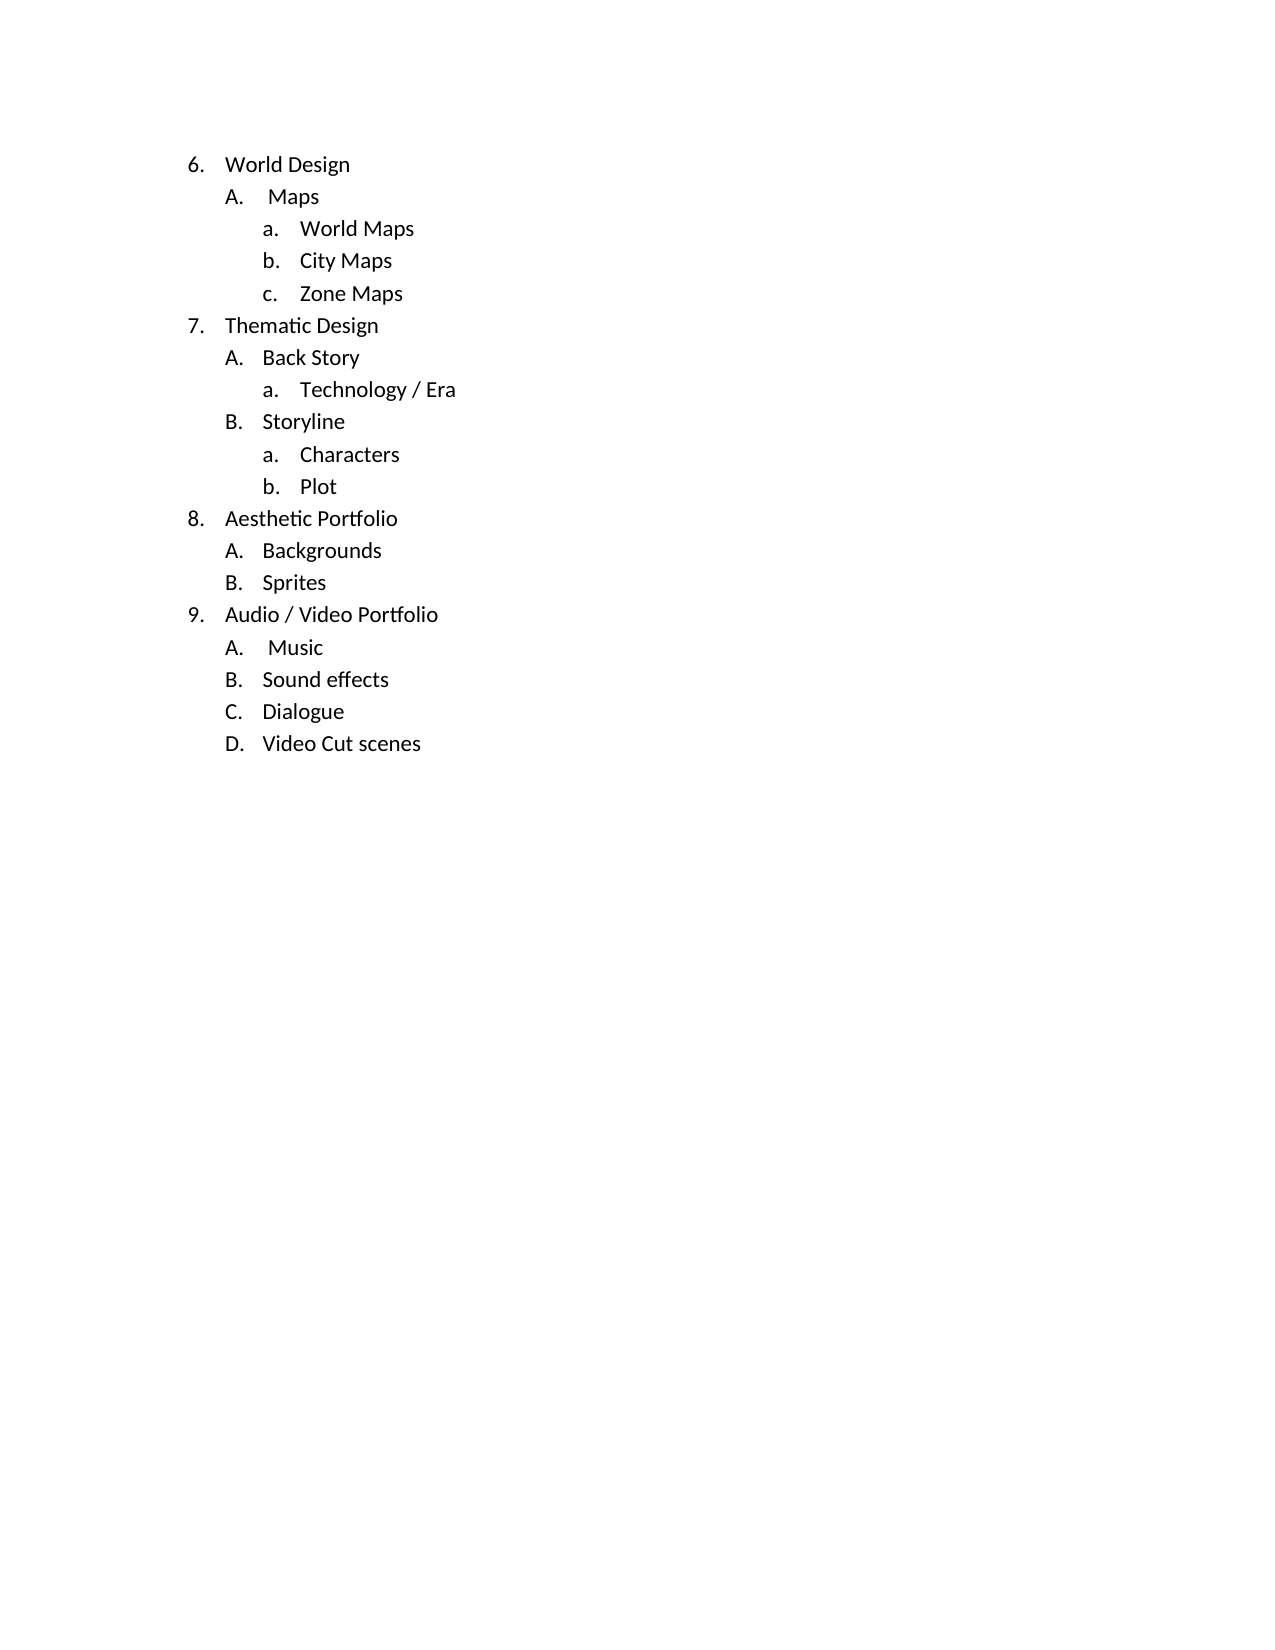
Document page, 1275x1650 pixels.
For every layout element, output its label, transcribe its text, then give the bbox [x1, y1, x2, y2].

list Sprites [225, 568, 1125, 596]
list Zone Maps [262, 279, 1125, 307]
list Characters [262, 440, 1125, 468]
list Video Cut scenes [225, 729, 1125, 757]
list World Maps [262, 214, 1125, 242]
list Storyline [225, 407, 1125, 436]
list City Maps [262, 247, 1125, 274]
list Back Story [225, 343, 1125, 371]
list Music [225, 633, 1125, 661]
list Audio / Video Portfolio [187, 601, 1125, 629]
list Backgrounds [225, 536, 1125, 564]
list Technology / Era [262, 375, 1125, 403]
list Plot [262, 472, 1125, 500]
list World Design [187, 150, 1125, 178]
list Aesthetic Portfolio [187, 504, 1125, 532]
list Thematic Design [187, 311, 1125, 339]
list Dialogue [225, 697, 1125, 725]
list Sound effects [225, 665, 1125, 693]
list Maps [225, 182, 1125, 210]
